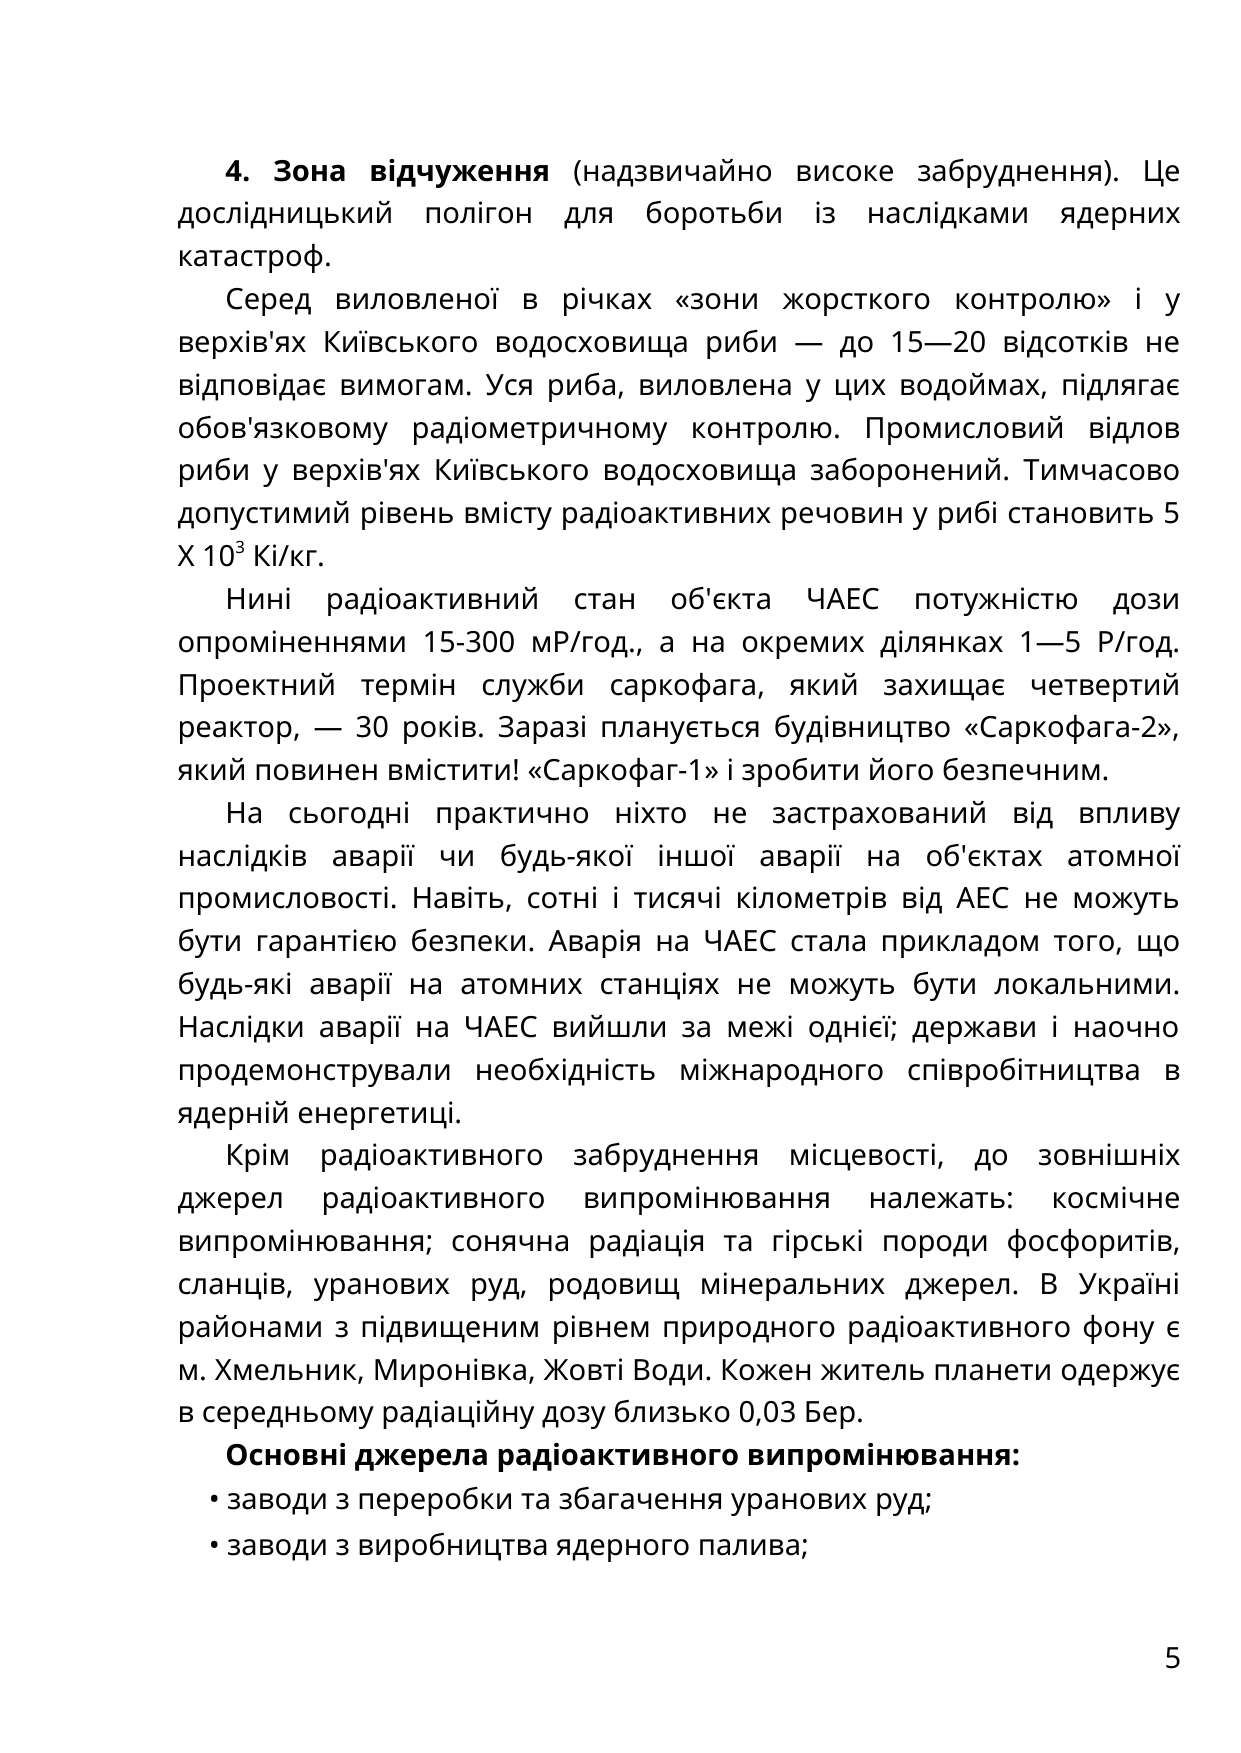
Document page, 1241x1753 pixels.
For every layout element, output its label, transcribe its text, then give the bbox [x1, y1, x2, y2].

text На сьогодні практично ніхто не застрахований від впливу наслідків аварії чи будь-якої іншої аварії на об'єктах атомної промисловості. Навіть, сотні і тисячі кілометрів від АЕС не можуть бути гарантією безпеки. Аварія на ЧАЕС стала прикладом того, що будь-які аварії на атомних станціях не можуть бути локальними. Наслідки аварії на ЧАЕС вийшли за межі однієї; держави і наочно продемонстрували необхідність міжнародного співробітництва в ядерній енергетиці. [177, 792, 1181, 1132]
text Основні джерела радіоактивного випромінювання: [177, 1434, 1181, 1474]
text Крім радіоактивного забруднення місцевості, до зовнішніх джерел радіоактивного випромінювання належать: космічне випромінювання; сонячна радіація та гірські породи фосфоритів, сланців, уранових руд, родовищ мінеральних джерел. В Україні районами з підвищеним рівнем природного радіоактивного фону є м. Хмельник, Миронівка, Жовті Води. Кожен житель планети одержує в середньому радіаційну дозу близько 0,03 Бер. [177, 1135, 1181, 1431]
text Нині радіоактивний стан об'єкта ЧАЕС потужністю дози опроміненнями 15-300 мР/год., а на окремих ділянках 1—5 Р/год. Проектний термін служби саркофага, який захищає четвертий реактор, — 30 років. Заразі планується будівництво «Саркофага-2», який повинен вмістити! «Саркофаг-1» і зробити його безпечним. [177, 578, 1181, 789]
text • заводи з виробництва ядерного палива; [177, 1524, 1181, 1564]
text • заводи з переробки та збагачення уранових руд; [177, 1478, 1181, 1518]
text 4. Зона відчуження (надзвичайно високе забруднення). Це дослідницький полігон для боротьби із наслідками ядерних катастроф. [177, 150, 1181, 275]
text Серед виловленої в річках «зони жорсткого контролю» і у верхів'ях Київського водосховища риби — до 15—20 відсотків не відповідає вимогам. Уся риба, виловлена у цих водоймах, підлягає обов'язковому радіометричному контролю. Промисловий відлов риби у верхів'ях Київського водосховища заборонений. Тимчасово допустимий рівень вмісту радіоактивних речовин у рибі становить 5 Х 103 Кі/кг. [177, 278, 1181, 575]
